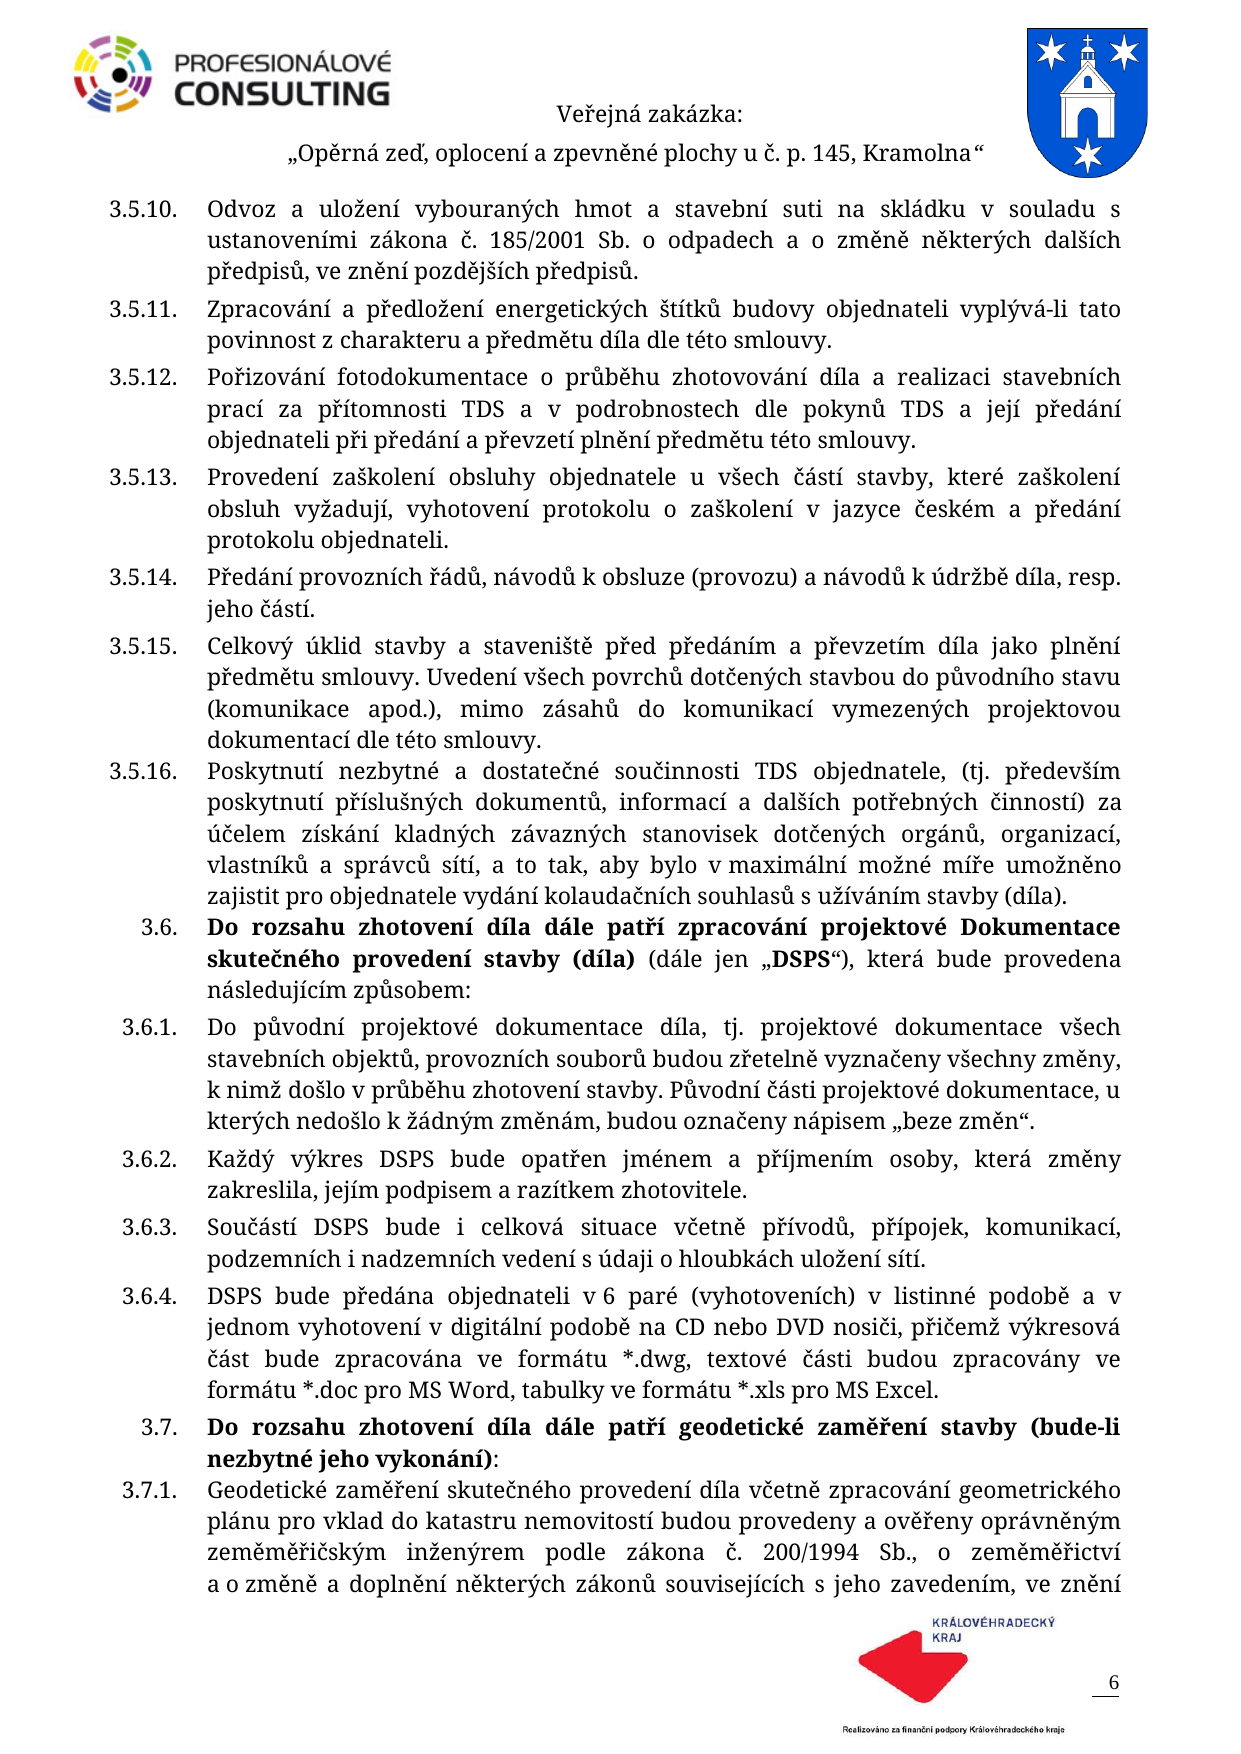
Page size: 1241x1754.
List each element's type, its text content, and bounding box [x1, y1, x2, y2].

list Provedení zaškolení obsluhy objednatele u všech částí stavby, které zaškolení obsluh vyžadují, vyhotovení protokolu o zaškolení v jazyce českém a předání protokolu objednateli. [177, 461, 1122, 555]
list Součástí DSPS bude i celková situace včetně přívodů, přípojek, komunikací, podzemních i nadzemních vedení s údaji o hloubkách uložení sítí. [177, 1211, 1122, 1274]
list Každý výkres DSPS bude opatřen jménem a příjmením osoby, která změny zakreslila, jejím podpisem a razítkem zhotovitele. [177, 1143, 1122, 1205]
list Zpracování a předložení energetických štítků budovy objednateli vyplývá-li tato povinnost z charakteru a předmětu díla dle této smlouvy. [177, 293, 1122, 355]
list Do původní projektové dokumentace díla, tj. projektové dokumentace všech stavebních objektů, provozních souborů budou zřetelně vyznačeny všechny změny, k nimž došlo v průběhu zhotovení stavby. Původní části projektové dokumentace, u kterých nedošlo k žádným změnám, budou označeny nápisem „beze změn“. [177, 1011, 1122, 1136]
list Předání provozních řádů, návodů k obsluze (provozu) a návodů k údržbě díla, resp. jeho částí. [177, 561, 1122, 624]
list Poskytnutí nezbytné a dostatečné součinnosti TDS objednatele, (tj. především poskytnutí příslušných dokumentů, informací a dalších potřebných činností) za účelem získání kladných závazných stanovisek dotčených orgánů, organizací, vlastníků a správců sítí, a to tak, aby bylo v maximální možné míře umožněno zajistit pro objednatele vydání kolaudačních souhlasů s užíváním stavby (díla). [177, 755, 1122, 911]
picture [839, 1603, 1074, 1741]
list Odvoz a uložení vybouraných hmot a stavební suti na skládku v souladu s ustanoveními zákona č. 185/2001 Sb. o odpadech a o změně některých dalších předpisů, ve znění pozdějších předpisů. [177, 193, 1122, 286]
list Do rozsahu zhotovení díla dále patří geodetické zaměření stavby (bude-li nezbytné jeho vykonání): [178, 1411, 1122, 1474]
list Pořizování fotodokumentace o průběhu zhotovování díla a realizaci stavebních prací za přítomnosti TDS a v podrobnostech dle pokynů TDS a její předání objednateli při předání a převzetí plnění předmětu této smlouvy. [177, 361, 1122, 455]
list Do rozsahu zhotovení díla dále patří zpracování projektové Dokumentace skutečného provedení stavby (díla) (dále jen „DSPS“), která bude provedena následujícím způsobem: [178, 911, 1122, 1005]
list DSPS bude předána objednateli v 6 paré (vyhotoveních) v listinné podobě a v jednom vyhotovení v digitální podobě na CD nebo DVD nosiči, přičemž výkresová část bude zpracována ve formátu *.dwg, textové části budou zpracovány ve formátu *.doc pro MS Word, tabulky ve formátu *.xls pro MS Excel. [177, 1280, 1122, 1405]
picture [1027, 28, 1148, 178]
list Celkový úklid stavby a staveniště před předáním a převzetím díla jako plnění předmětu smlouvy. Uvedení všech povrchů dotčených stavbou do původního stavu (komunikace apod.), mimo zásahů do komunikací vymezených projektovou dokumentací dle této smlouvy. [177, 630, 1122, 755]
picture [68, 29, 397, 119]
